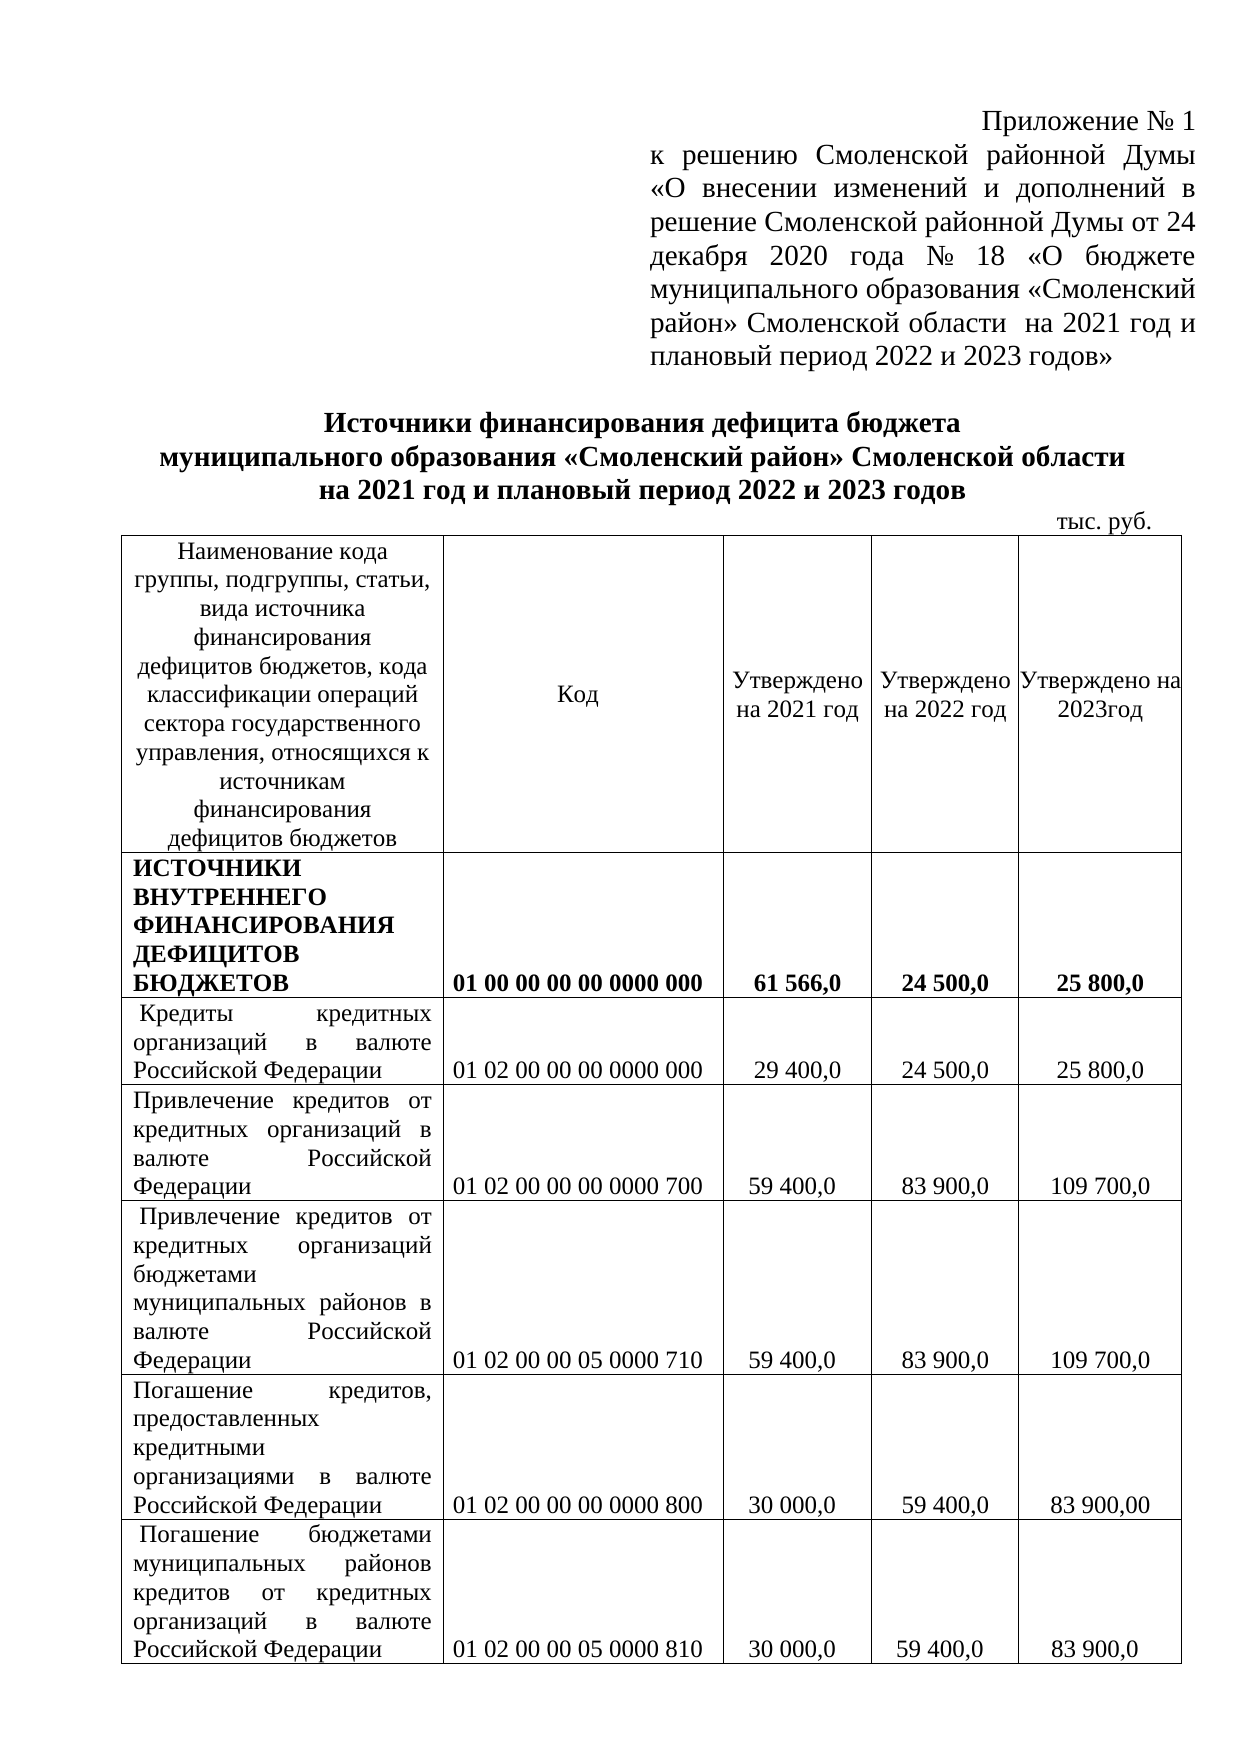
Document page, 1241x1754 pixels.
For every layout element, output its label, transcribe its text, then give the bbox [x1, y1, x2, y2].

table_header Код [444, 536, 723, 852]
table_cell 01 02 00 00 05 0000 710 [444, 1201, 723, 1374]
table_cell Привлечение кредитов от кредитных организаций в валюте Российской Федерации [122, 1085, 443, 1200]
table_cell 24 500,0 [872, 998, 1018, 1084]
text к решению Смоленской районной Думы «О внесении изменений и дополнений в решение Смоленской районной Думы от 24 декабря 2020 года № 18 «О бюджете муниципального образования «Смоленский район» Смоленской области на 2021 год и плановый период 2022 и 2023 годов» [650, 137, 1196, 372]
table_header Утверждено на 2022 год [872, 536, 1018, 852]
table_cell 30 000,0 [724, 1520, 871, 1663]
table_cell 30 000,0 [724, 1375, 871, 1518]
text на 2021 год и плановый период 2022 и 2023 годов [133, 472, 1152, 506]
table_cell 24 500,0 [872, 853, 1018, 997]
text тыс. руб. [133, 506, 1152, 535]
text Источники финансирования дефицита бюджета [133, 405, 1152, 439]
table_cell 61 566,0 [724, 853, 871, 997]
table_cell Привлечение кредитов от кредитных организаций бюджетами муниципальных районов в валюте Российской Федерации [122, 1201, 443, 1374]
table_cell 83 900,0 [872, 1085, 1018, 1200]
text муниципального образования «Смоленский район» Смоленской области [133, 439, 1152, 472]
table_cell 59 400,0 [724, 1201, 871, 1374]
table_cell 59 400,0 [872, 1520, 1018, 1663]
table_cell Кредиты кредитных организаций в валюте Российской Федерации [122, 998, 443, 1084]
table_cell 01 02 00 00 00 0000 000 [444, 998, 723, 1084]
table_cell 29 400,0 [724, 998, 871, 1084]
table_cell Погашение кредитов, предоставленных кредитными организациями в валюте Российской Федерации [122, 1375, 443, 1518]
table_cell ИСТОЧНИКИ ВНУТРЕННЕГО ФИНАНСИРОВАНИЯ ДЕФИЦИТОВ БЮДЖЕТОВ [122, 853, 443, 997]
table_cell Погашение бюджетами муниципальных районов кредитов от кредитных организаций в валюте Российской Федерации [122, 1520, 443, 1663]
table_header Утверждено на 2021 год [724, 536, 871, 852]
table_cell 109 700,0 [1019, 1085, 1181, 1200]
table_cell 109 700,0 [1019, 1201, 1181, 1374]
table_cell 01 02 00 00 00 0000 800 [444, 1375, 723, 1518]
table_cell 83 900,00 [1019, 1375, 1181, 1518]
table_cell 83 900,0 [1019, 1520, 1181, 1663]
table_header Утверждено на 2023год [1019, 536, 1181, 852]
table_cell 83 900,0 [872, 1201, 1018, 1374]
table_header Наименование кода группы, подгруппы, статьи, вида источника финансирования дефицитов бюджетов, кода классификации операций сектора государственного управления, относящихся к источникам финансирования дефицитов бюджетов [122, 536, 443, 852]
table_cell 59 400,0 [872, 1375, 1018, 1518]
table_cell 01 00 00 00 00 0000 000 [444, 853, 723, 997]
text Приложение № 1 [133, 103, 1196, 137]
table_cell 25 800,0 [1019, 853, 1181, 997]
table_cell 25 800,0 [1019, 998, 1181, 1084]
table_cell 01 02 00 00 00 0000 700 [444, 1085, 723, 1200]
table_cell 59 400,0 [724, 1085, 871, 1200]
table_cell 01 02 00 00 05 0000 810 [444, 1520, 723, 1663]
